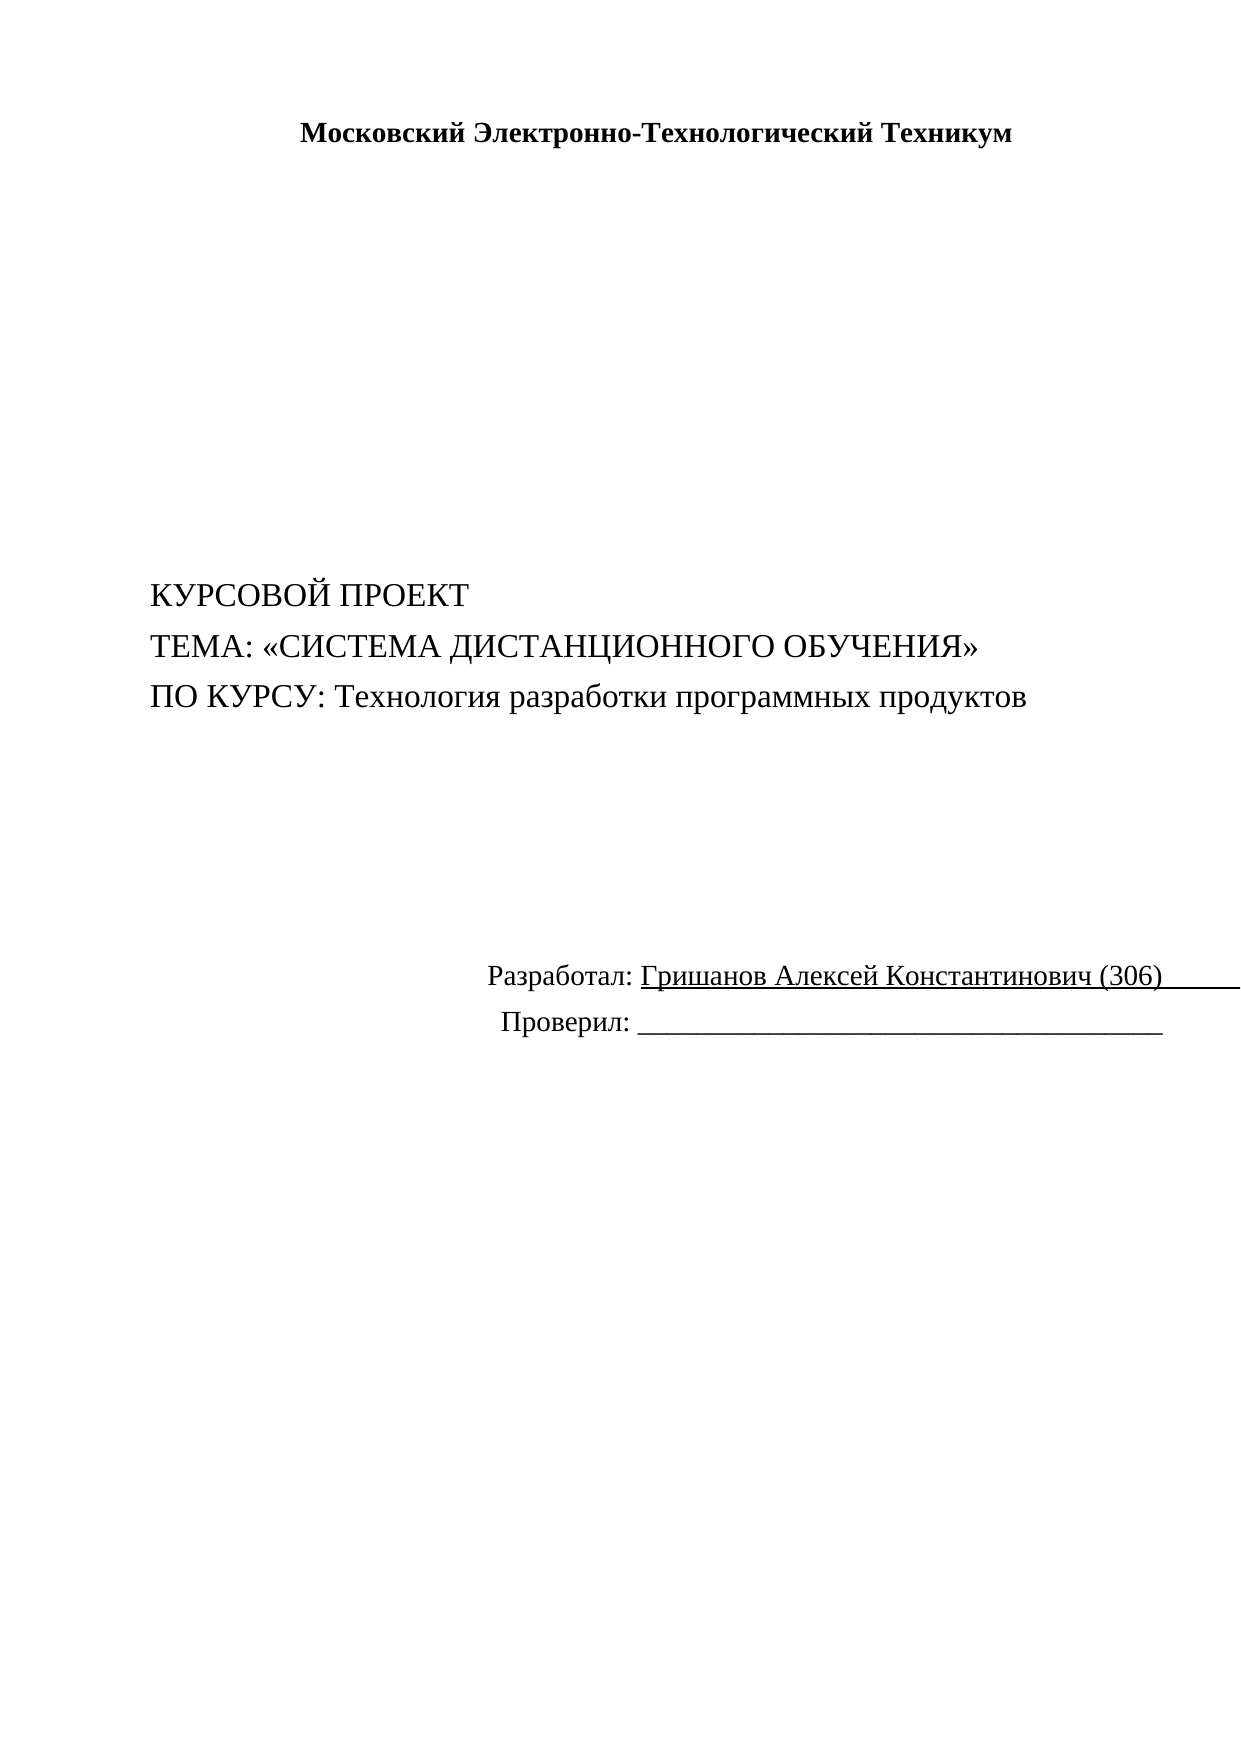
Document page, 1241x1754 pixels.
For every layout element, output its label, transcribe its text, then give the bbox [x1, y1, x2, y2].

text Разработал: Гришанов Алексей Константинович (306) [150, 958, 1162, 991]
text Проверил: ____________________________________ [150, 1004, 1162, 1037]
text ПО КУРСУ: Технология разработки программных продуктов [150, 677, 1162, 715]
text КУРСОВОЙ ПРОЕКТ [150, 575, 1162, 613]
text Московский Электронно-Технологический Техникум [150, 115, 1162, 148]
text ТЕМА: «СИСТЕМА ДИСТАНЦИОННОГО ОБУЧЕНИЯ» [150, 626, 1162, 664]
